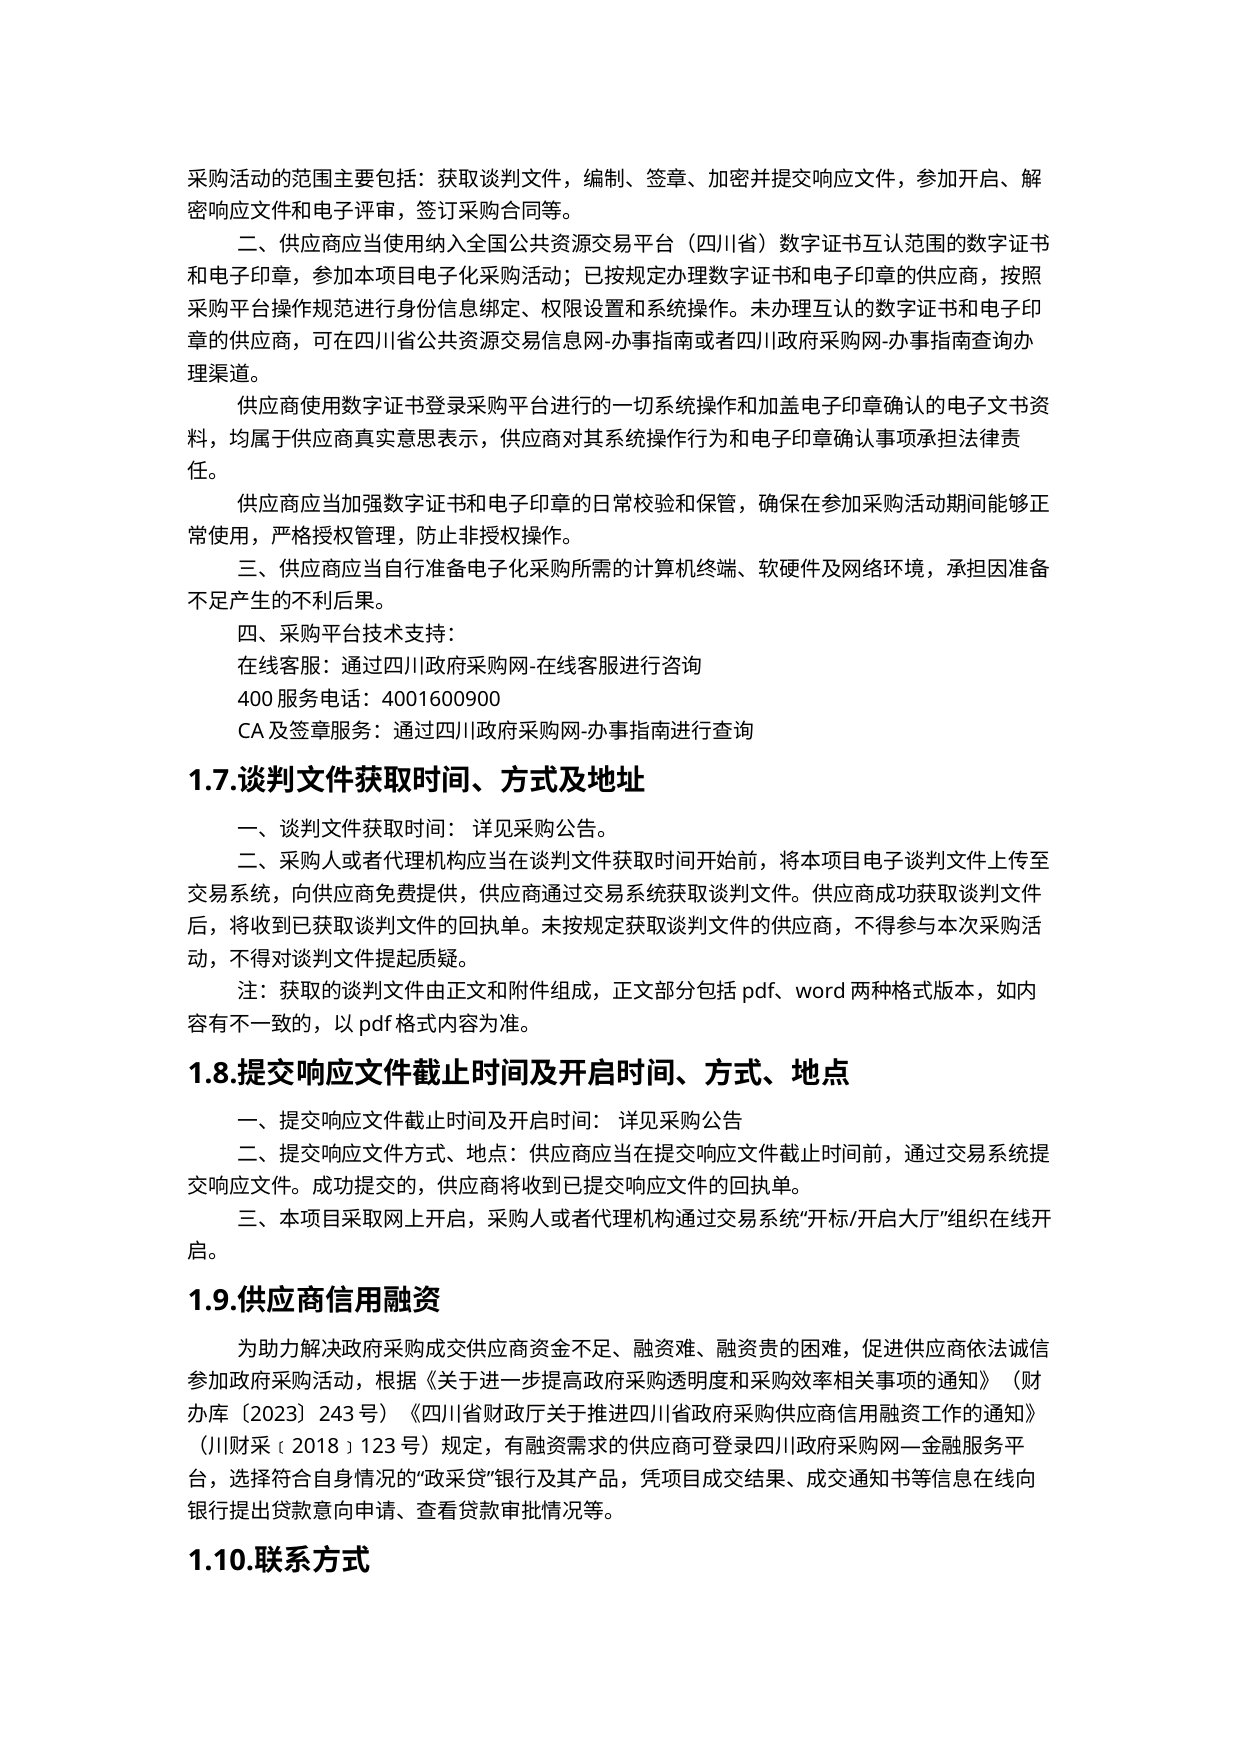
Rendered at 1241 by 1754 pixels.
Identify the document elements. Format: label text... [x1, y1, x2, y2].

text 供应商使用数字证书登录采购平台进行的一切系统操作和加盖电子印章确认的电子文书资料，均属于供应商真实意思表示，供应商对其系统操作行为和电子印章确认事项承担法律责任。 [187, 389, 1053, 487]
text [187, 162, 1053, 227]
text 一、谈判文件获取时间： 详见采购公告。 [187, 812, 1053, 844]
text 1.8.提交响应文件截止时间及开启时间、方式、地点 [187, 1039, 1053, 1104]
text 三、本项目采取网上开启，采购人或者代理机构通过交易系统“开标/开启大厅”组织在线开启。 [187, 1202, 1053, 1267]
text 为助力解决政府采购成交供应商资金不足、融资难、融资贵的困难，促进供应商依法诚信参加政府采购活动，根据《关于进一步提高政府采购透明度和采购效率相关事项的通知》（财办库〔2023〕243号）《四川省财政厅关于推进四川省政府采购供应商信用融资工作的通知》（川财采﹝2018﹞123号）规定，有融资需求的供应商可登录四川政府采购网—金融服务平台，选择符合自身情况的“政采贷”银行及其产品，凭项目成交结果、成交通知书等信息在线向银行提出贷款意向申请、查看贷款审批情况等。 [187, 1332, 1053, 1527]
text 注：获取的谈判文件由正文和附件组成，正文部分包括pdf、word两种格式版本，如内容有不一致的，以pdf格式内容为准。 [187, 974, 1053, 1039]
text 供应商应当加强数字证书和电子印章的日常校验和保管，确保在参加采购活动期间能够正常使用，严格授权管理，防止非授权操作。 [187, 487, 1053, 552]
text 四、采购平台技术支持： [187, 617, 1053, 649]
text 400服务电话：4001600900 [187, 682, 1053, 714]
text 二、采购人或者代理机构应当在谈判文件获取时间开始前，将本项目电子谈判文件上传至交易系统，向供应商免费提供，供应商通过交易系统获取谈判文件。供应商成功获取谈判文件后，将收到已获取谈判文件的回执单。未按规定获取谈判文件的供应商，不得参与本次采购活动，不得对谈判文件提起质疑。 [187, 844, 1053, 974]
text 1.7.谈判文件获取时间、方式及地址 [187, 747, 1053, 812]
text 三、供应商应当自行准备电子化采购所需的计算机终端、软硬件及网络环境，承担因准备不足产生的不利后果。 [187, 552, 1053, 617]
text CA及签章服务：通过四川政府采购网-办事指南进行查询 [187, 714, 1053, 747]
text 一、提交响应文件截止时间及开启时间： 详见采购公告 [187, 1104, 1053, 1137]
text 二、提交响应文件方式、地点：供应商应当在提交响应文件截止时间前，通过交易系统提交响应文件。成功提交的，供应商将收到已提交响应文件的回执单。 [187, 1137, 1053, 1202]
text 1.9.供应商信用融资 [187, 1267, 1053, 1332]
text 在线客服：通过四川政府采购网-在线客服进行咨询 [187, 649, 1053, 682]
text 二、供应商应当使用纳入全国公共资源交易平台（四川省）数字证书互认范围的数字证书和电子印章，参加本项目电子化采购活动；已按规定办理数字证书和电子印章的供应商，按照采购平台操作规范进行身份信息绑定、权限设置和系统操作。未办理互认的数字证书和电子印章的供应商，可在四川省公共资源交易信息网-办事指南或者四川政府采购网-办事指南查询办理渠道。 [187, 227, 1053, 389]
text 1.10.联系方式 [187, 1527, 1053, 1592]
